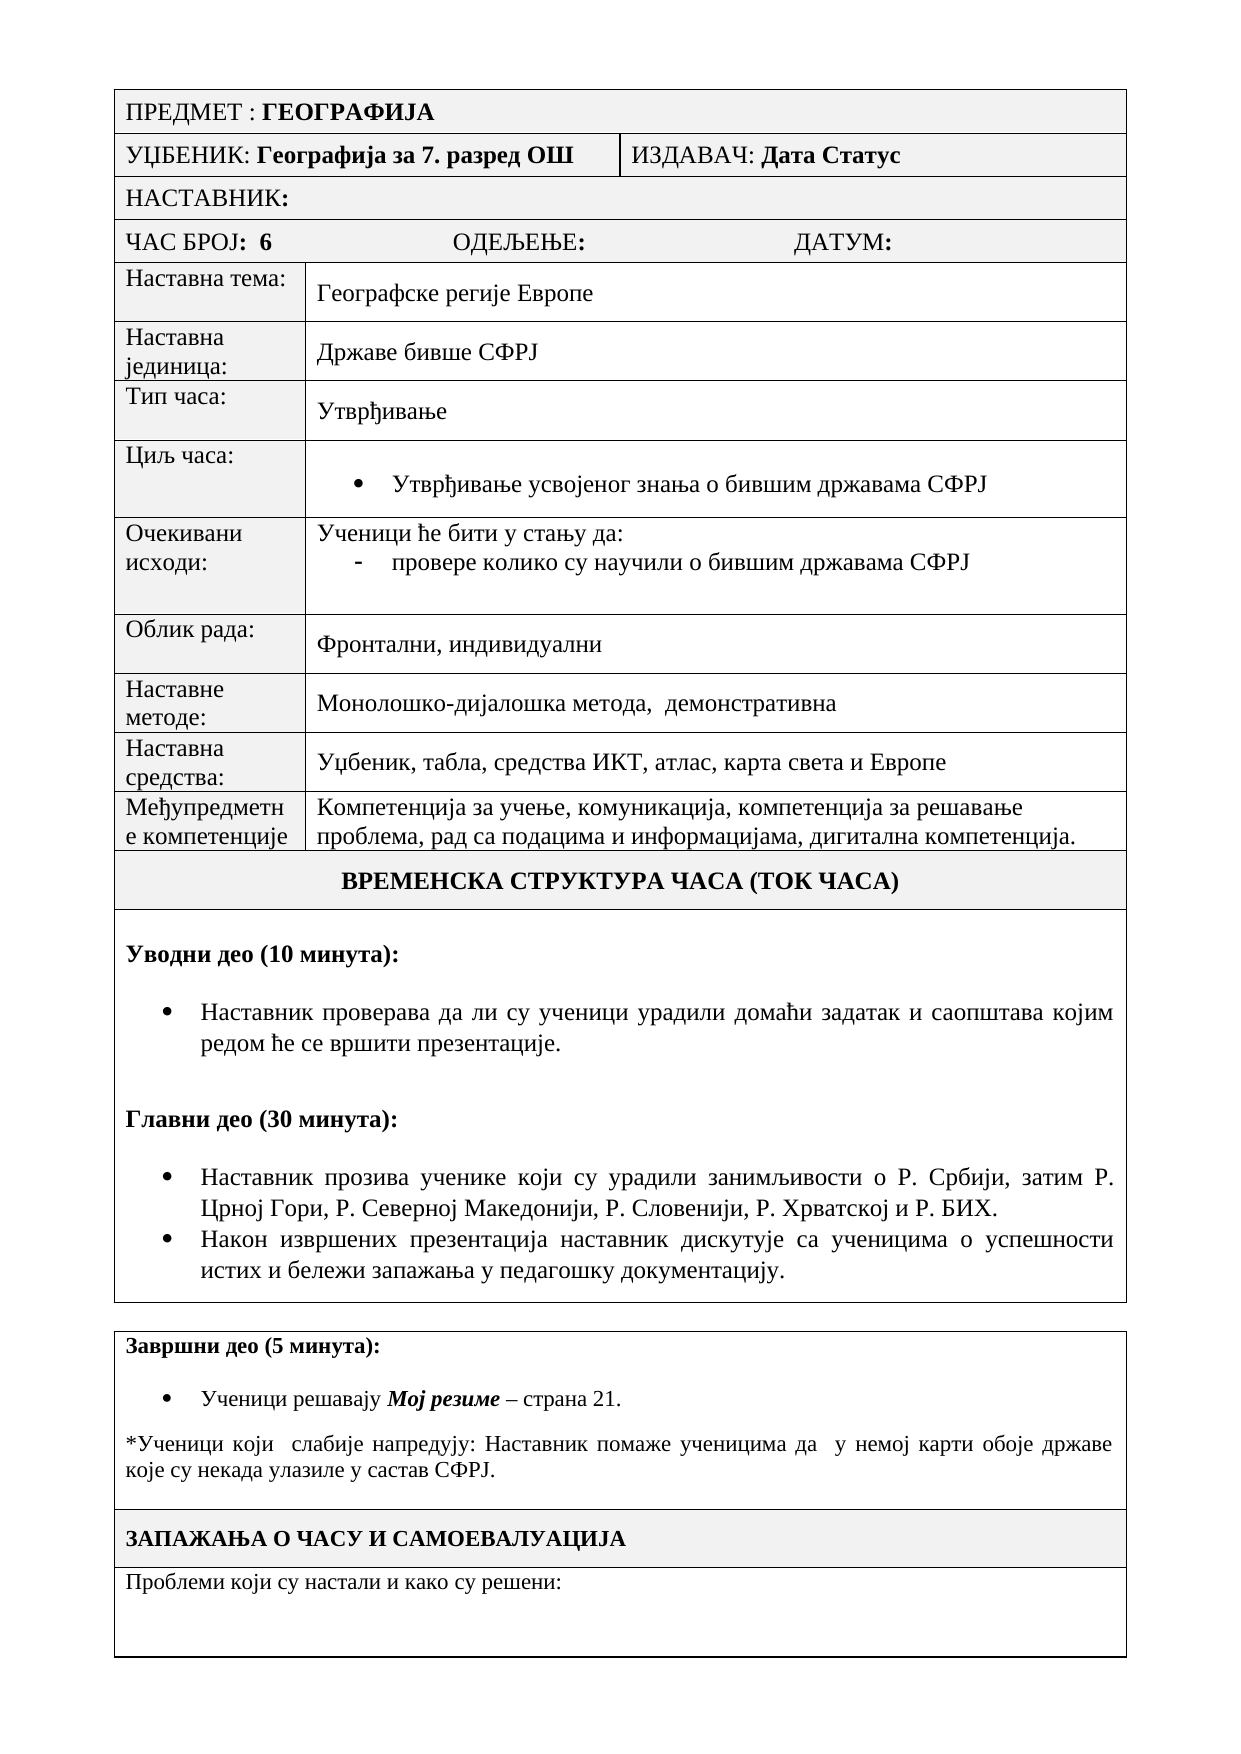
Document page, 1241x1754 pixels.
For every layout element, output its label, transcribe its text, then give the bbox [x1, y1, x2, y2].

table_cell ИЗДАВАЧ: Дата Статус [621, 134, 1126, 176]
table_cell ЧАС БРОЈ: 6 [115, 220, 441, 262]
table_cell Утврђивање усвојеног знања о бившим државама СФРЈ [306, 441, 1126, 517]
table_cell ЗАПАЖАЊА О ЧАСУ И САМОЕВАЛУАЦИЈА [115, 1510, 1126, 1567]
table_cell Проблеми који су настали и како су решени: [115, 1568, 1126, 1656]
table_cell Наставна средства: [115, 733, 305, 791]
table_cell Наставна јединица: [115, 322, 305, 380]
table_cell Уводни део (10 минута): Наставник проверава да ли су ученици урадили домаћи задатак и саопштава којим редом ће се вршити презентације. Главни део (30 минута): Наставник прозива ученике који су урадили занимљивости о Р. Србији, затим Р. Црној Гори, Р. Северној Македонији, Р. Словенији, Р. Хрватској и Р. БИХ. Након извршених презентација наставник дискутује са ученицима о успешности истих и бележи запажања у педагошку документацију. [115, 910, 1126, 1302]
table_cell Међупредметне компетенције [115, 792, 305, 850]
table_cell Државе бивше СФРЈ [306, 322, 1126, 380]
table_cell УЏБЕНИК: Географија за 7. разред ОШ [115, 134, 619, 176]
table_cell НАСТАВНИК: [115, 177, 1126, 219]
table_cell Облик рада: [115, 615, 305, 673]
table_cell Наставне методе: [115, 674, 305, 732]
table_header Завршни део (5 минута): Ученици решавају Мој резиме – страна 21. *Ученици који слабије напредују: Наставник помаже ученицима да у немој карти обоје државе које су некада улазиле у састав СФРЈ. [115, 1332, 1126, 1509]
table_cell Очекивани исходи: [115, 518, 305, 613]
table_cell Циљ часа: [115, 441, 305, 517]
table_cell Географске регије Европе [306, 263, 1126, 321]
table_cell ДАТУМ: [783, 220, 1126, 262]
table_cell Тип часа: [115, 381, 305, 439]
table_cell Утврђивање [306, 381, 1126, 439]
table_cell Ученици ће бити у стању да: провере колико су научили о бившим државама СФРЈ [306, 518, 1126, 613]
table_header ПРЕДМЕТ : ГЕОГРАФИЈА [115, 90, 1126, 132]
table_cell ВРЕМЕНСКА СТРУКТУРА ЧАСА (ТОК ЧАСА) [115, 851, 1126, 909]
table_cell Компетенција за учење, комуникација, компетенција за решавaње проблема, рад са подацима и информацијама, дигитална компетенција. [306, 792, 1126, 850]
table_cell Монолошко-дијалошка метода, демонстративна [306, 674, 1126, 732]
table_cell Наставна тема: [115, 263, 305, 321]
table_cell Фронтални, индивидуални [306, 615, 1126, 673]
table_cell ОДЕЉЕЊЕ: [441, 220, 783, 262]
table_cell Уџбеник, табла, средства ИКТ, атлас, карта света и Европе [306, 733, 1126, 791]
